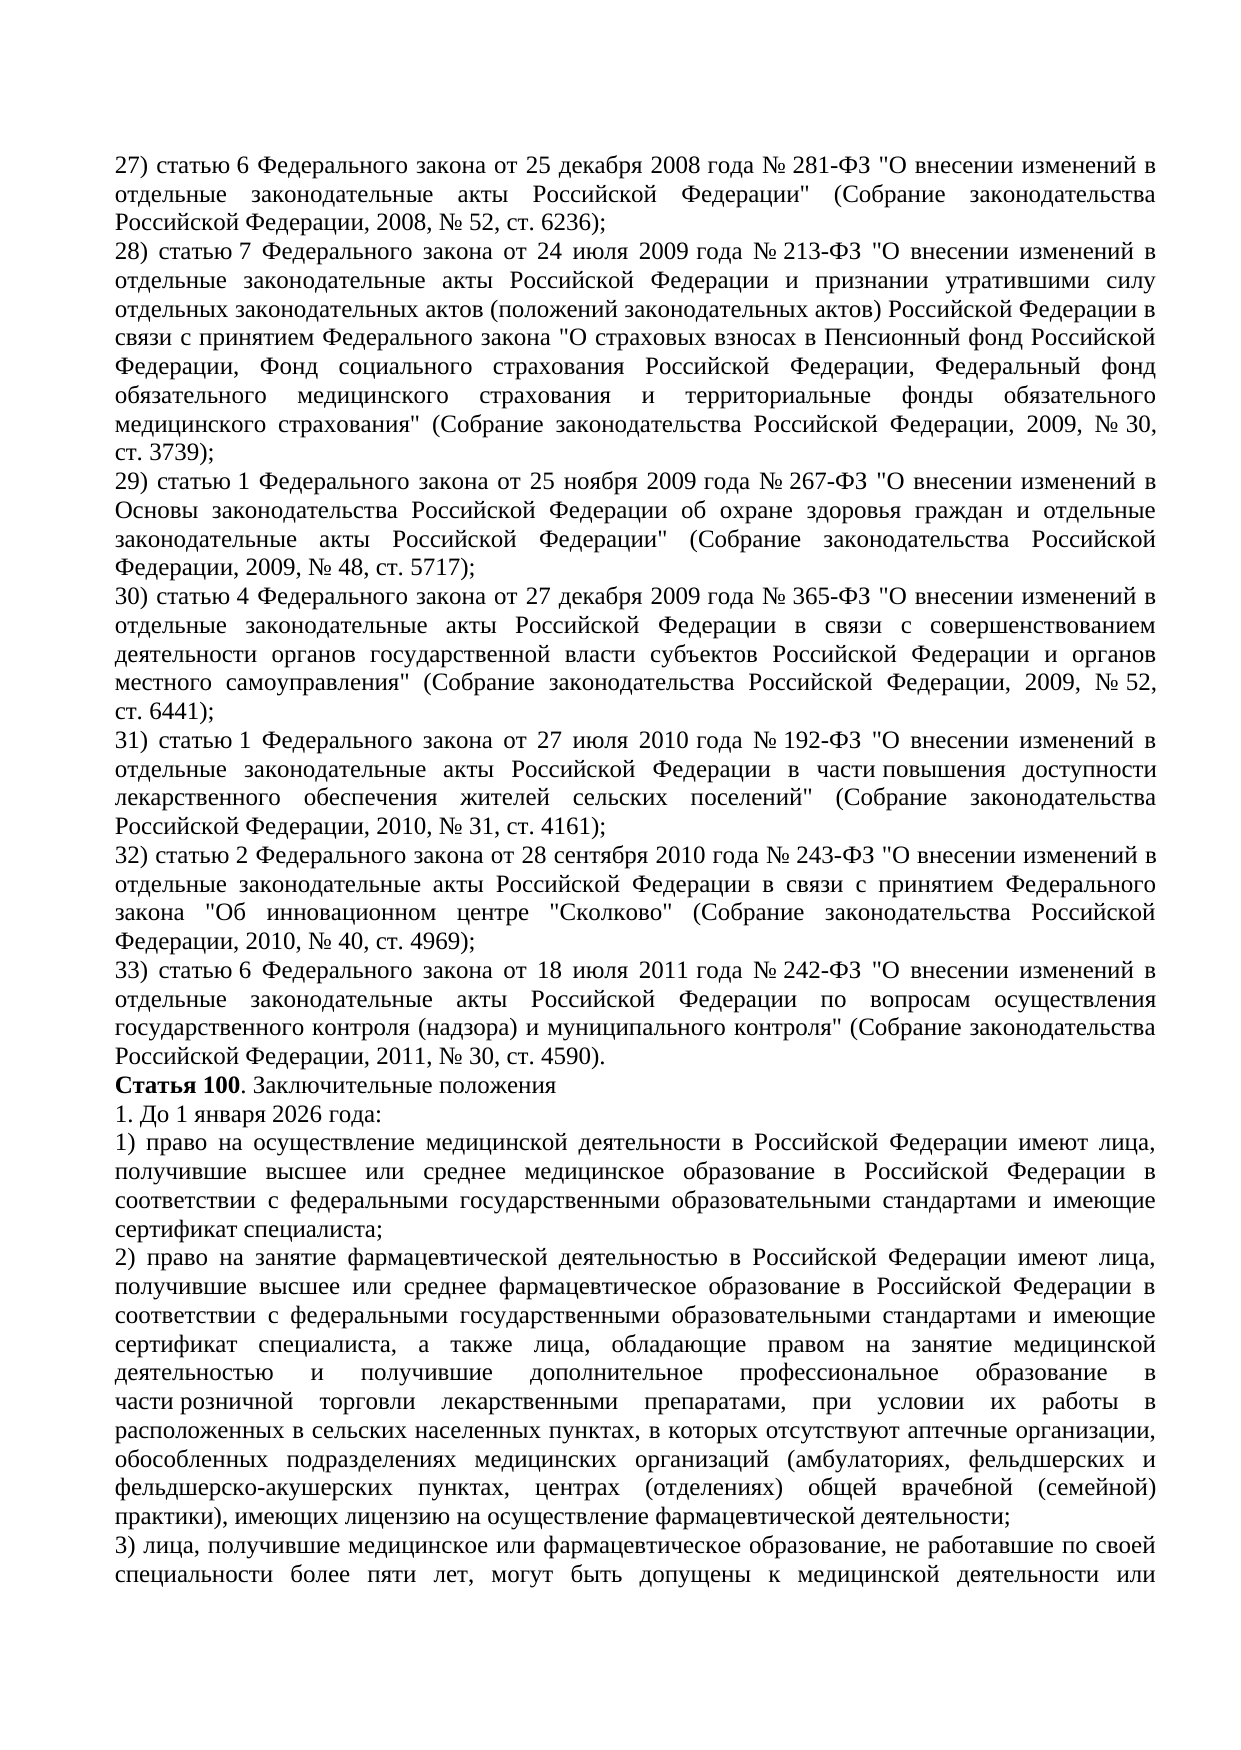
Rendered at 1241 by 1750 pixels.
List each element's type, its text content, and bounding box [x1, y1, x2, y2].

text 32) статью 2 Федерального закона от 28 сентября 2010 года № 243-ФЗ "О внесении изменений в отдельные законодательные акты Российской Федерации в связи с принятием Федерального закона "Об инновационном центре "Сколково" (Собрание законодательства Российской Федерации, 2010, № 40, ст. 4969); [114, 840, 1157, 955]
text 31) статью 1 Федерального закона от 27 июля 2010 года № 192-ФЗ "О внесении изменений в отдельные законодательные акты Российской Федерации в части повышения доступности лекарственного обеспечения жителей сельских поселений" (Собрание законодательства Российской Федерации, 2010, № 31, ст. 4161); [114, 725, 1157, 840]
text 2) право на занятие фармацевтической деятельностью в Российской Федерации имеют лица, получившие высшее или среднее фармацевтическое образование в Российской Федерации в соответствии с федеральными государственными образовательными стандартами и имеющие сертификат специалиста, а также лица, обладающие правом на занятие медицинской деятельностью и получившие дополнительное профессиональное образование в части розничной торговли лекарственными препаратами, при условии их работы в расположенных в сельских населенных пунктах, в которых отсутствуют аптечные организации, обособленных подразделениях медицинских организаций (амбулаториях, фельдшерских и фельдшерско-акушерских пунктах, центрах (отделениях) общей врачебной (семейной) практики), имеющих лицензию на осуществление фармацевтической деятельности; [114, 1242, 1157, 1530]
text 1) право на осуществление медицинской деятельности в Российской Федерации имеют лица, получившие высшее или среднее медицинское образование в Российской Федерации в соответствии с федеральными государственными образовательными стандартами и имеющие сертификат специалиста; [114, 1127, 1157, 1242]
text 30) статью 4 Федерального закона от 27 декабря 2009 года № 365-ФЗ "О внесении изменений в отдельные законодательные акты Российской Федерации в связи с совершенствованием деятельности органов государственной власти субъектов Российской Федерации и органов местного самоуправления" (Собрание законодательства Российской Федерации, 2009, № 52, ст. 6441); [114, 581, 1157, 725]
text 28) статью 7 Федерального закона от 24 июля 2009 года № 213-ФЗ "О внесении изменений в отдельные законодательные акты Российской Федерации и признании утратившими силу отдельных законодательных актов (положений законодательных актов) Российской Федерации в связи с принятием Федерального закона "О страховых взносах в Пенсионный фонд Российской Федерации, Фонд социального страхования Российской Федерации, Федеральный фонд обязательного медицинского страхования и территориальные фонды обязательного медицинского страхования" (Собрание законодательства Российской Федерации, 2009, № 30, ст. 3739); [114, 236, 1157, 466]
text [114, 1530, 1157, 1587]
text 27) статью 6 Федерального закона от 25 декабря 2008 года № 281-ФЗ "О внесении изменений в отдельные законодательные акты Российской Федерации" (Собрание законодательства Российской Федерации, 2008, № 52, ст. 6236); [114, 150, 1157, 236]
text 1. До 1 января 2026 года: [114, 1099, 1157, 1127]
text 29) статью 1 Федерального закона от 25 ноября 2009 года № 267-ФЗ "О внесении изменений в Основы законодательства Российской Федерации об охране здоровья граждан и отдельные законодательные акты Российской Федерации" (Собрание законодательства Российской Федерации, 2009, № 48, ст. 5717); [114, 466, 1157, 581]
text 33) статью 6 Федерального закона от 18 июля 2011 года № 242-ФЗ "О внесении изменений в отдельные законодательные акты Российской Федерации по вопросам осуществления государственного контроля (надзора) и муниципального контроля" (Собрание законодательства Российской Федерации, 2011, № 30, ст. 4590). [114, 955, 1157, 1070]
text Статья 100. Заключительные положения [114, 1070, 1157, 1099]
